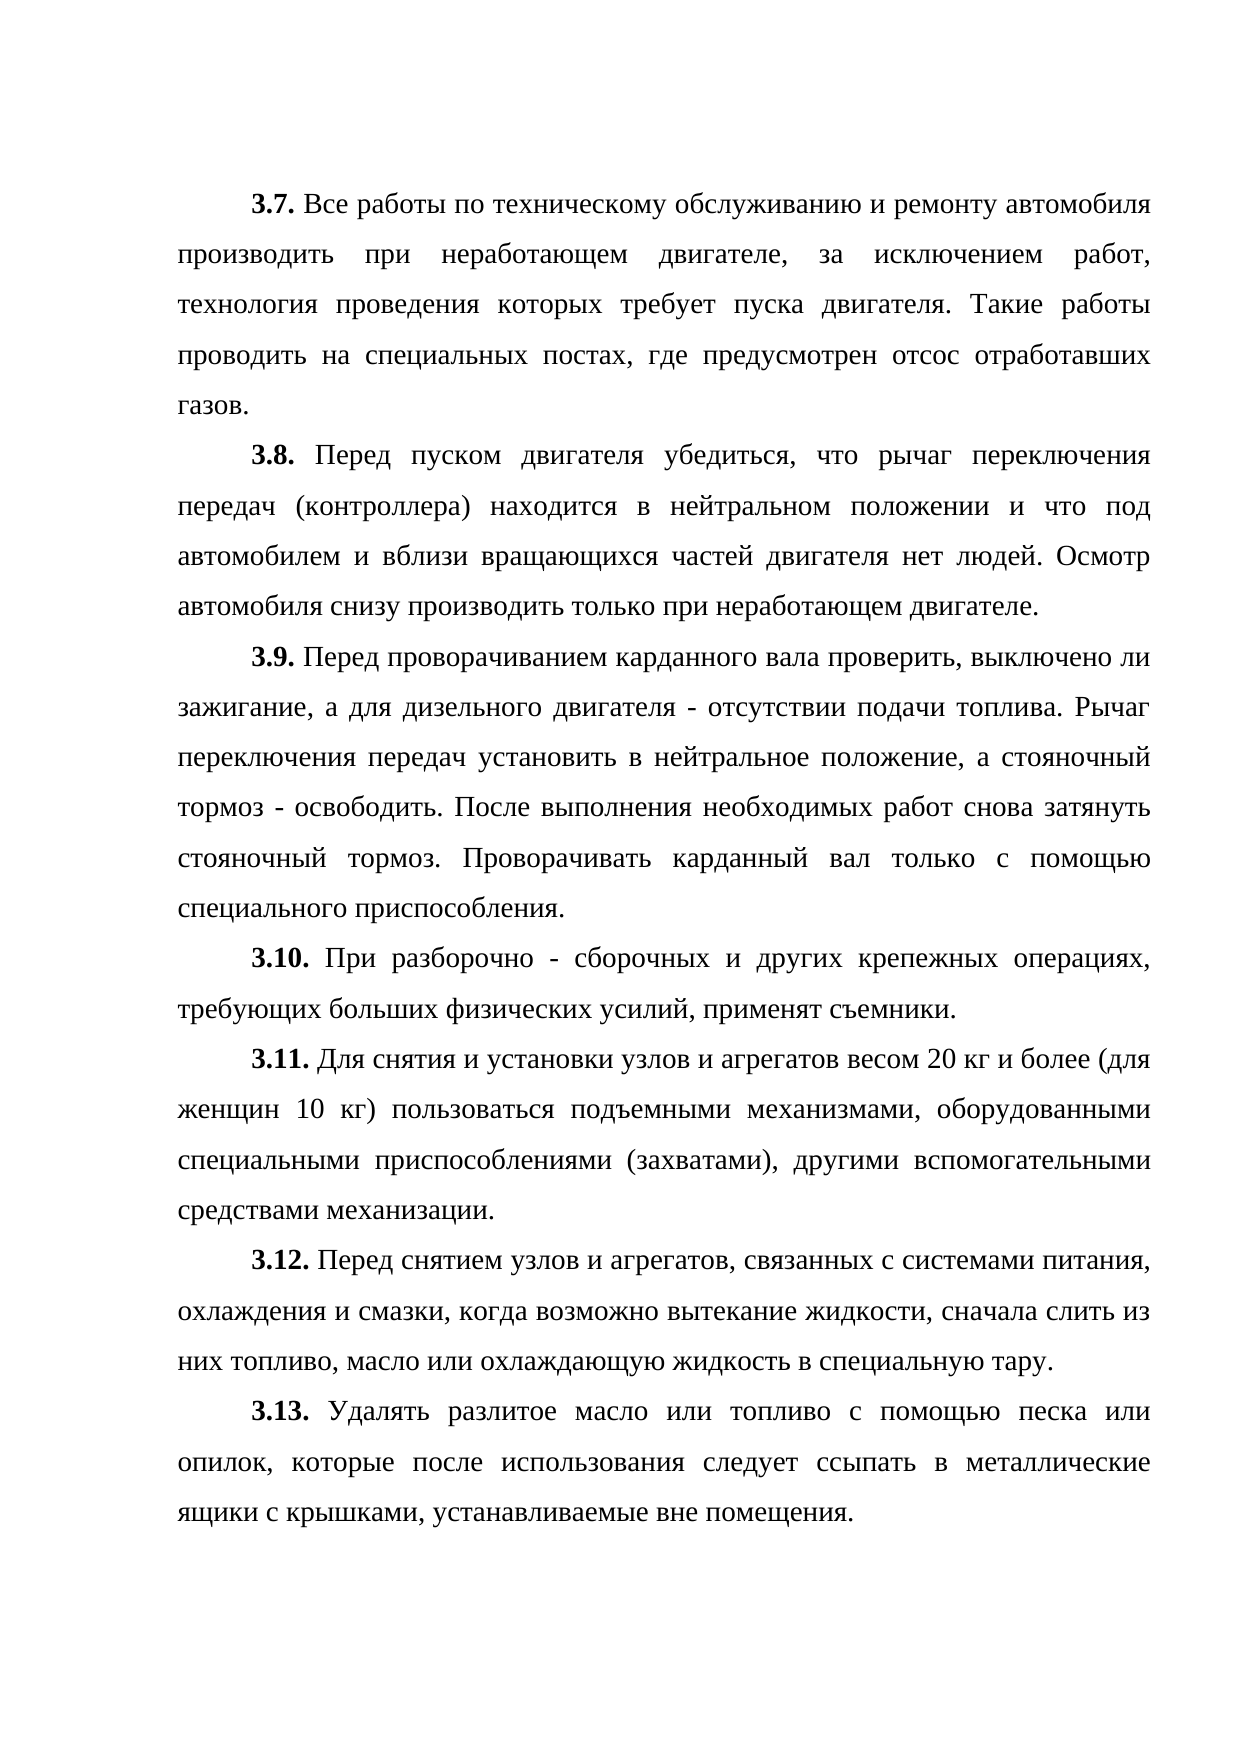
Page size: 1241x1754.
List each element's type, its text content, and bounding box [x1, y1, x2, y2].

text 3.13. Удалять разлитое масло или топливо с помощью песка или опилок, которые после использования следует ссыпать в металлические ящики с крышками, устанавливаемые вне помещения. [177, 1393, 1152, 1527]
text 3.7. Все работы по техническому обслуживанию и ремонту автомобиля производить при неработающем двигателе, за исключением работ, технология проведения которых требует пуска двигателя. Такие работы проводить на специальных постах, где предусмотрен отсос отработавших газов. [177, 186, 1152, 421]
text 3.8. Перед пуском двигателя убедиться, что рычаг переключения передач (контроллера) находится в нейтральном положении и что под автомобилем и вблизи вращающихся частей двигателя нет людей. Осмотр автомобиля снизу производить только при неработающем двигателе. [177, 437, 1152, 622]
text 3.9. Перед проворачиванием карданного вала проверить, выключено ли зажигание, а для дизельного двигателя - отсутствии подачи топлива. Рычаг переключения передач установить в нейтральное положение, а стояночный тормоз - освободить. После выполнения необходимых работ снова затянуть стояночный тормоз. Проворачивать карданный вал только с помощью специального приспособления. [177, 639, 1152, 924]
text 3.12. Перед снятием узлов и агрегатов, связанных с системами питания, охлаждения и смазки, когда возможно вытекание жидкости, сначала слить из них топливо, масло или охлаждающую жидкость в специальную тару. [177, 1242, 1152, 1377]
text 3.11. Для снятия и установки узлов и агрегатов весом 20 кг и более (для женщин 10 кг) пользоваться подъемными механизмами, оборудованными специальными приспособлениями (захватами), другими вспомогательными средствами механизации. [177, 1041, 1152, 1226]
text 3.10. При разборочно - сборочных и других крепежных операциях, требующих больших физических усилий, применят съемники. [177, 941, 1152, 1024]
